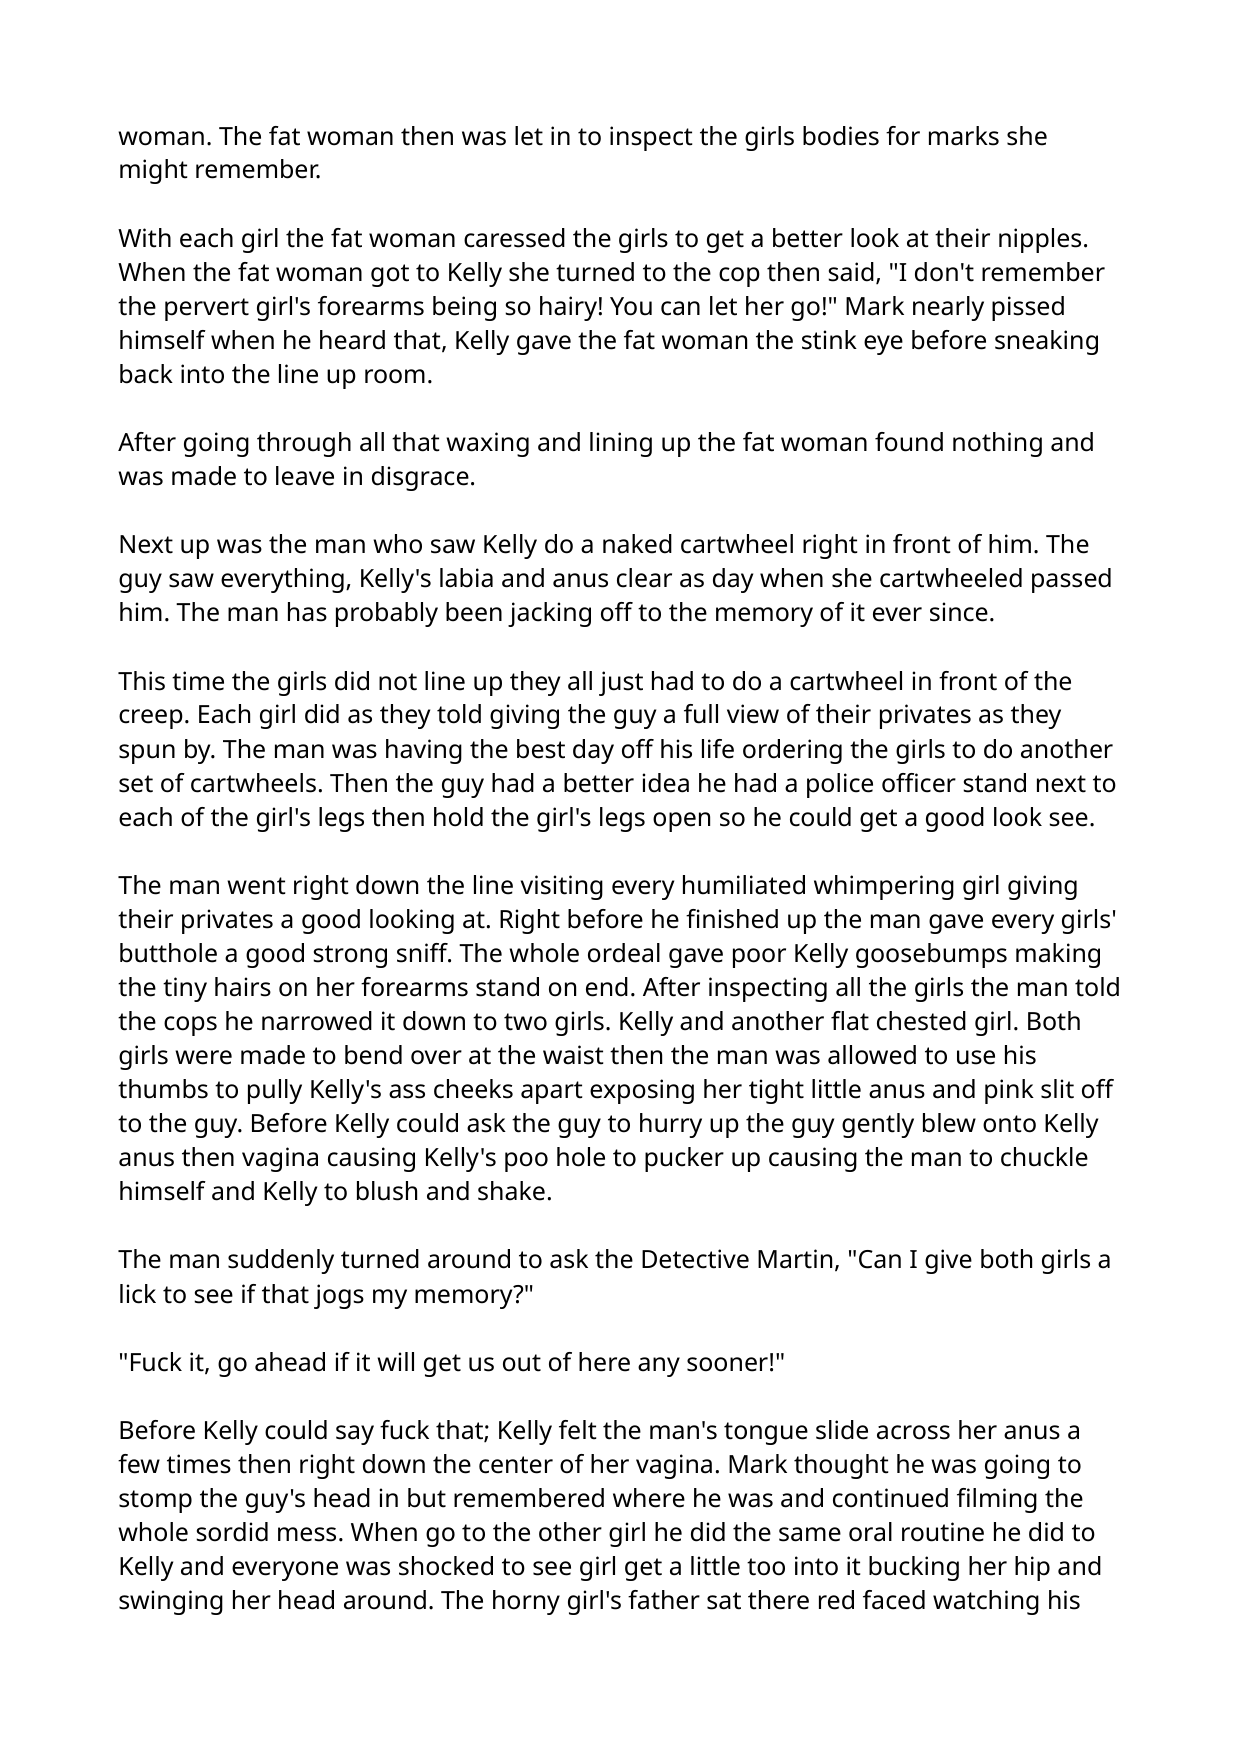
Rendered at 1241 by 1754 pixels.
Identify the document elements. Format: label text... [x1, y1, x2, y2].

text After going through all that waxing and lining up the fat woman found nothing and was made to leave in disgrace. [118, 425, 1122, 493]
text Next up was the man who saw Kelly do a naked cartwheel right in front of him. The guy saw everything, Kelly's labia and anus clear as day when she cartwheeled passed him. The man has probably been jacking off to the memory of it ever since. [118, 527, 1122, 629]
text The man went right down the line visiting every humiliated whimpering girl giving their privates a good looking at. Right before he finished up the man gave every girls' butthole a good strong sniff. The whole ordeal gave poor Kelly goosebumps making the tiny hairs on her forearms stand on end. After inspecting all the girls the man told the cops he narrowed it down to two girls. Kelly and another flat chested girl. Both girls were made to bend over at the waist then the man was allowed to use his thumbs to pully Kelly's ass cheeks apart exposing her tight little anus and pink slit off to the guy. Before Kelly could ask the guy to hurry up the guy gently blew onto Kelly anus then vagina causing Kelly's poo hole to pucker up causing the man to chuckle himself and Kelly to blush and shake. [118, 867, 1122, 1208]
text "Fuck it, go ahead if it will get us out of here any sooner!" [118, 1344, 1122, 1378]
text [118, 118, 1122, 186]
text With each girl the fat woman caressed the girls to get a better look at their nipples. When the fat woman got to Kelly she turned to the cop then said, "I don't remember the pervert girl's forearms being so hairy! You can let her go!" Mark nearly pissed himself when he heard that, Kelly gave the fat woman the stink eye before sneaking back into the line up room. [118, 220, 1122, 391]
text This time the girls did not line up they all just had to do a cartwheel in front of the creep. Each girl did as they told giving the guy a full view of their privates as they spun by. The man was having the best day off his life ordering the girls to do another set of cartwheels. Then the guy had a better idea he had a police officer stand next to each of the girl's legs then hold the girl's legs open so he could get a good look see. [118, 663, 1122, 833]
text The man suddenly turned around to ask the Detective Martin, "Can I give both girls a lick to see if that jogs my memory?" [118, 1242, 1122, 1310]
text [118, 1412, 1122, 1617]
